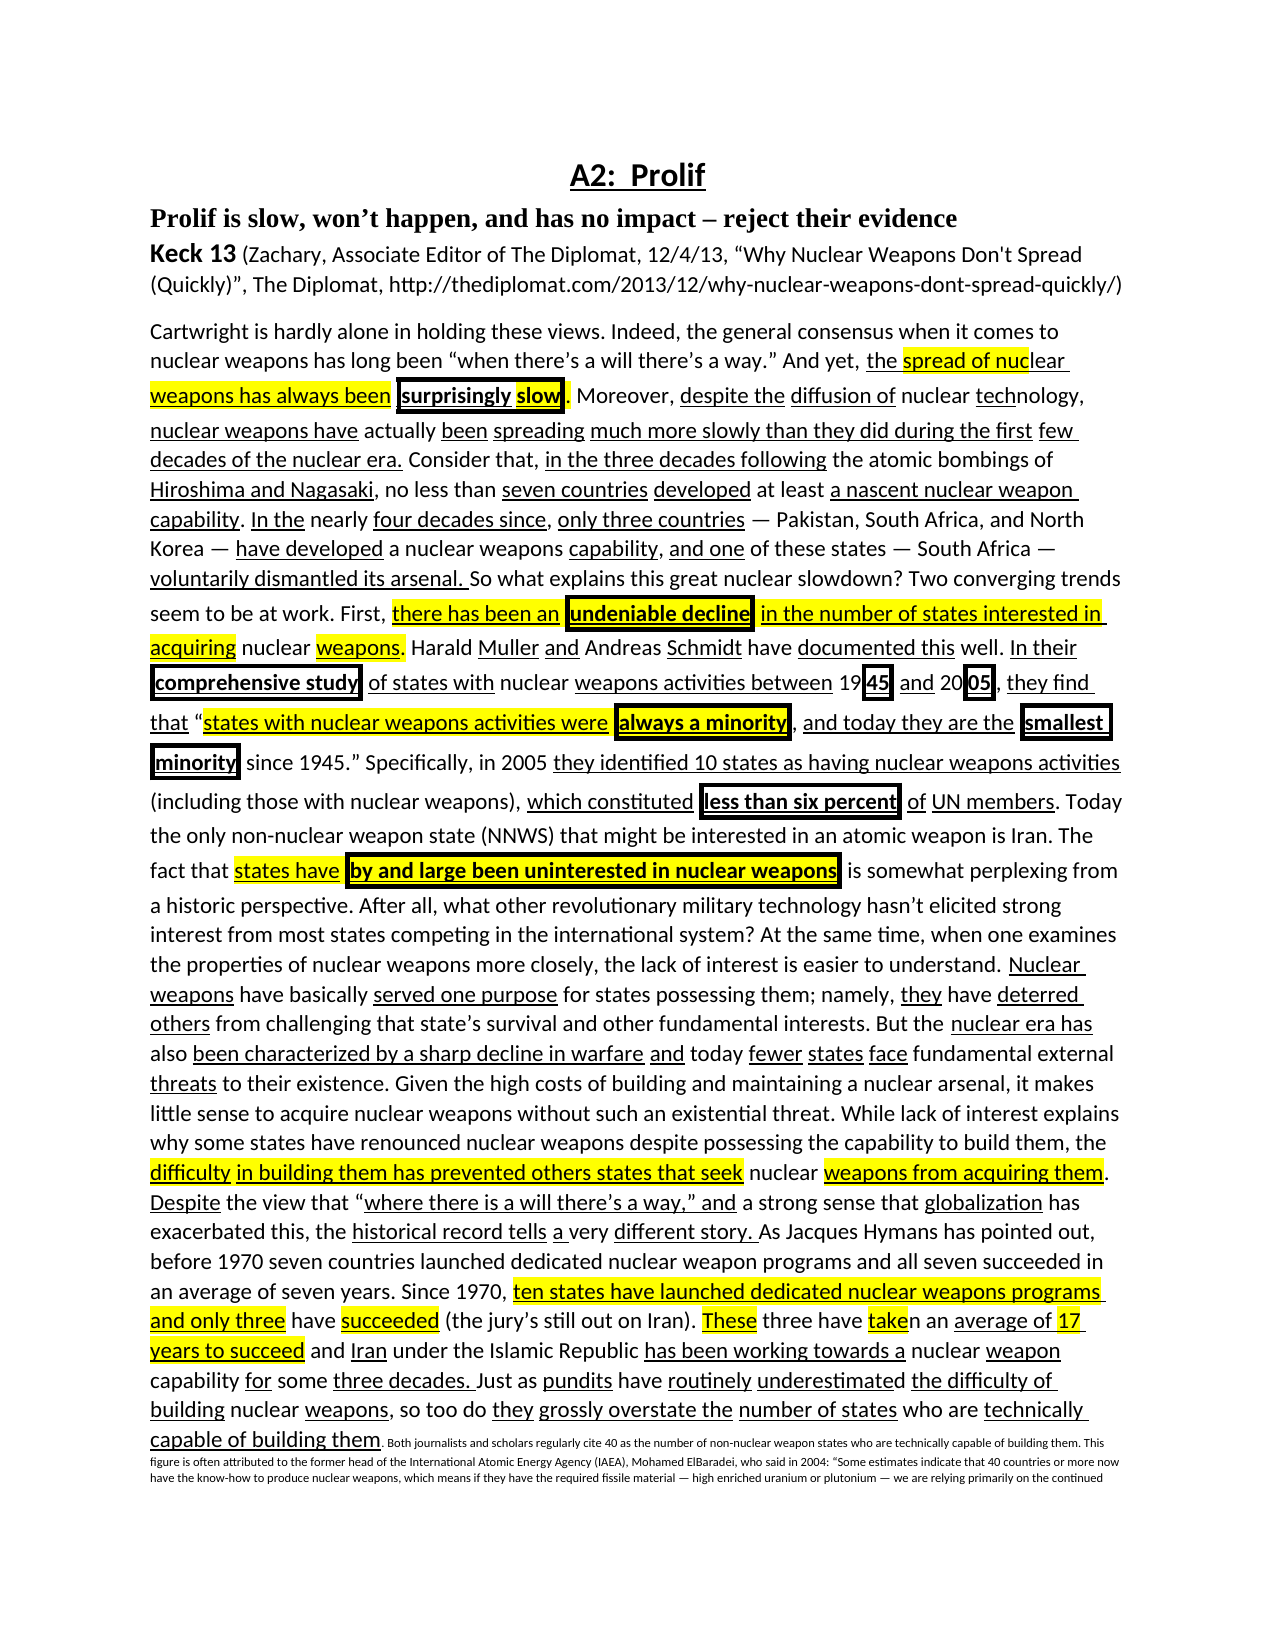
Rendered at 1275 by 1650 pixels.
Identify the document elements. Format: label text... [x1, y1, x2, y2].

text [150, 317, 1125, 1486]
subtitle A2: Prolif [150, 154, 1125, 195]
subtitle Prolif is slow, won’t happen, and has no impact – reject their evidence [150, 202, 1125, 233]
text Keck 13 (Zachary, Associate Editor of The Diplomat, 12/4/13, “Why Nuclear Weapons Don't Spread (Quickly)”, The Diplomat, http://thediplomat.com/2013/12/why-nuclear-weapons-dont-spread-quickly/) [150, 236, 1125, 298]
